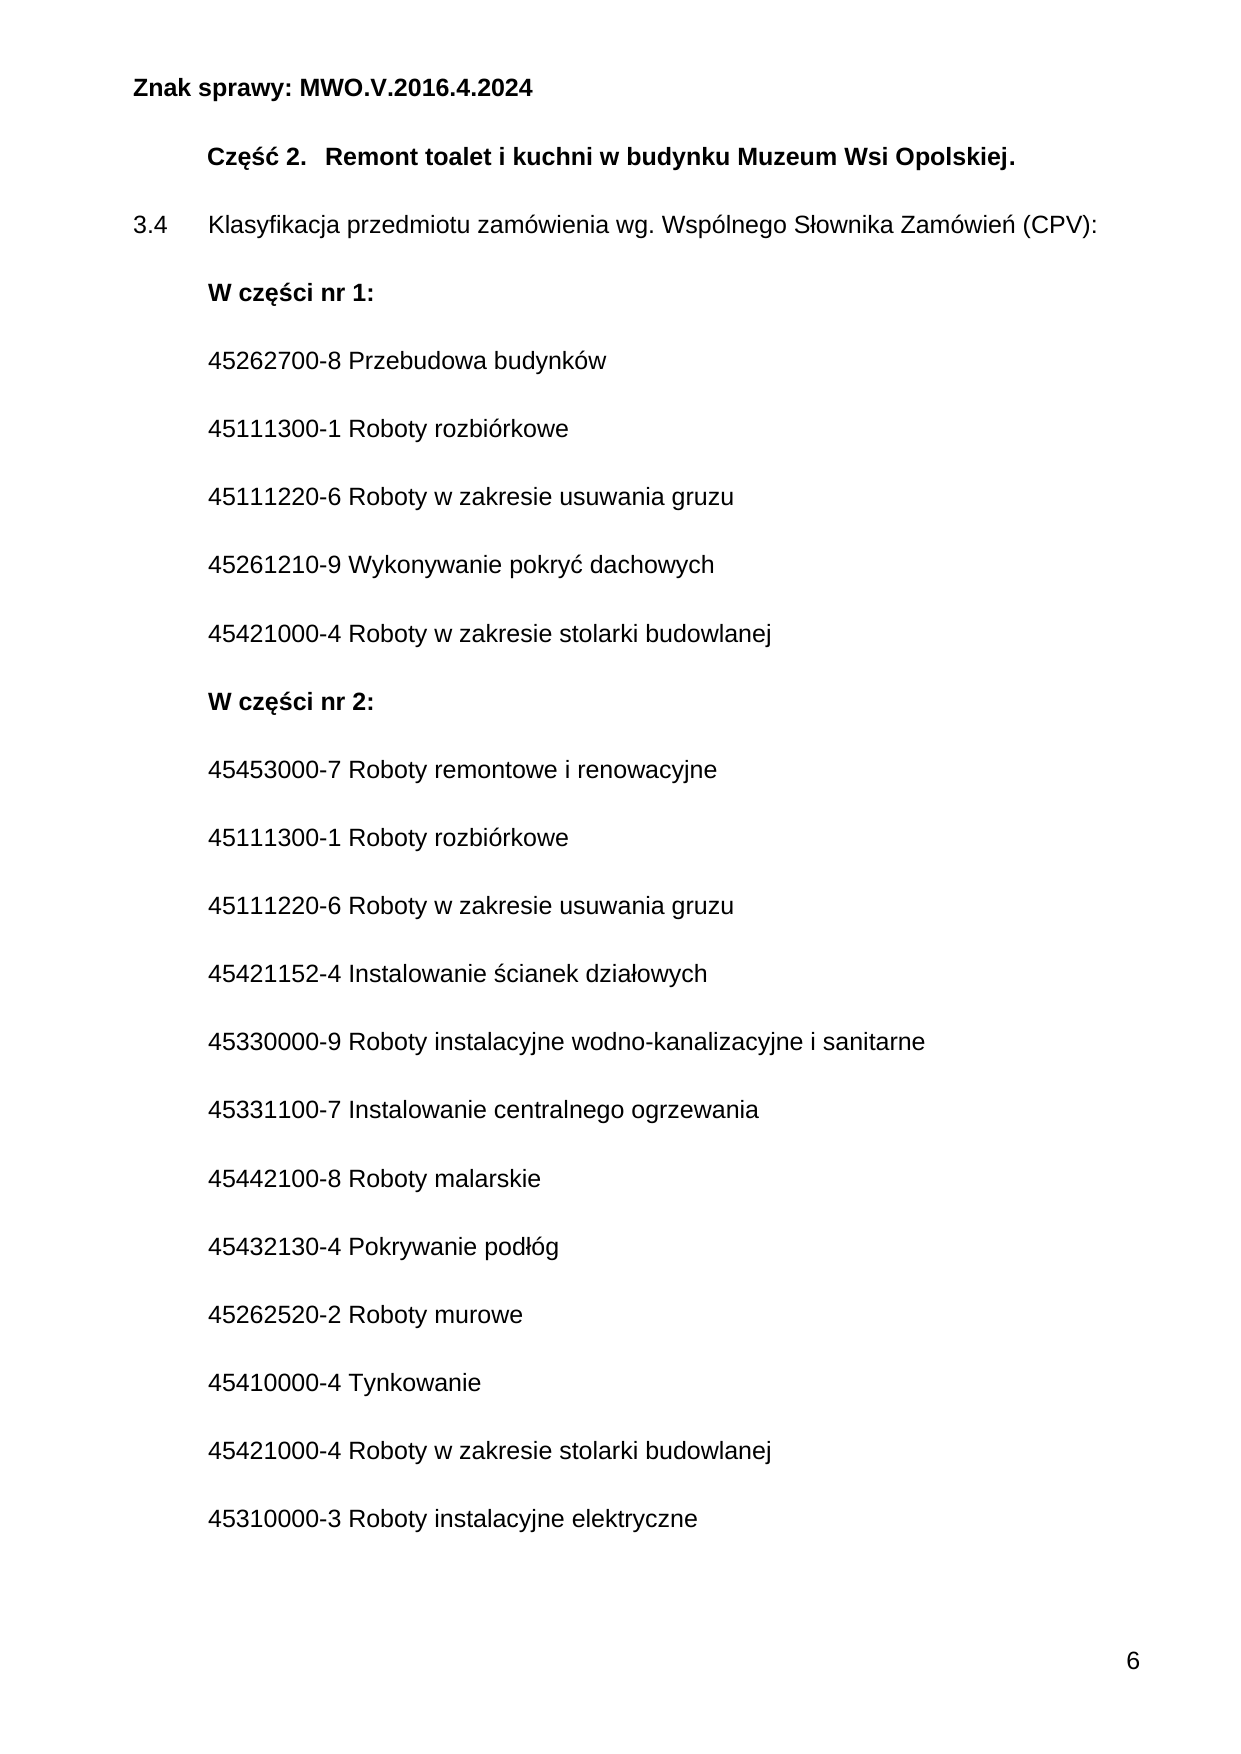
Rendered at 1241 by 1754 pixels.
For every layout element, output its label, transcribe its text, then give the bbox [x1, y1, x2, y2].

list 45261210-9 Wykonywanie pokryć dachowych [208, 551, 1140, 579]
list Klasyfikacja przedmiotu zamówienia wg. Wspólnego Słownika Zamówień (CPV): [133, 210, 1140, 239]
list 45310000-3 Roboty instalacyjne elektryczne [208, 1504, 1140, 1533]
list 45421000-4 Roboty w zakresie stolarki budowlanej [208, 619, 1140, 647]
list Remont toalet i kuchni w budynku Muzeum Wsi Opolskiej. [207, 142, 1140, 171]
list 45410000-4 Tynkowanie [208, 1368, 1140, 1397]
list 45262520-2 Roboty murowe [208, 1300, 1140, 1329]
list W części nr 2: [208, 687, 1140, 716]
list 45111220-6 Roboty w zakresie usuwania gruzu [208, 482, 1140, 511]
list 45331100-7 Instalowanie centralnego ogrzewania [208, 1096, 1140, 1124]
list 45421152-4 Instalowanie ścianek działowych [208, 959, 1140, 988]
list W części nr 1: [208, 278, 1140, 307]
list 45262700-8 Przebudowa budynków [208, 346, 1140, 375]
list 45111220-6 Roboty w zakresie usuwania gruzu [208, 891, 1140, 920]
list 45111300-1 Roboty rozbiórkowe [208, 823, 1140, 852]
list 45111300-1 Roboty rozbiórkowe [208, 414, 1140, 443]
list 45330000-9 Roboty instalacyjne wodno-kanalizacyjne i sanitarne [208, 1027, 1140, 1056]
list 45453000-7 Roboty remontowe i renowacyjne [208, 755, 1140, 784]
list 45432130-4 Pokrywanie podłóg [208, 1232, 1140, 1261]
list 45421000-4 Roboty w zakresie stolarki budowlanej [208, 1436, 1140, 1465]
list 45442100-8 Roboty malarskie [208, 1164, 1140, 1192]
